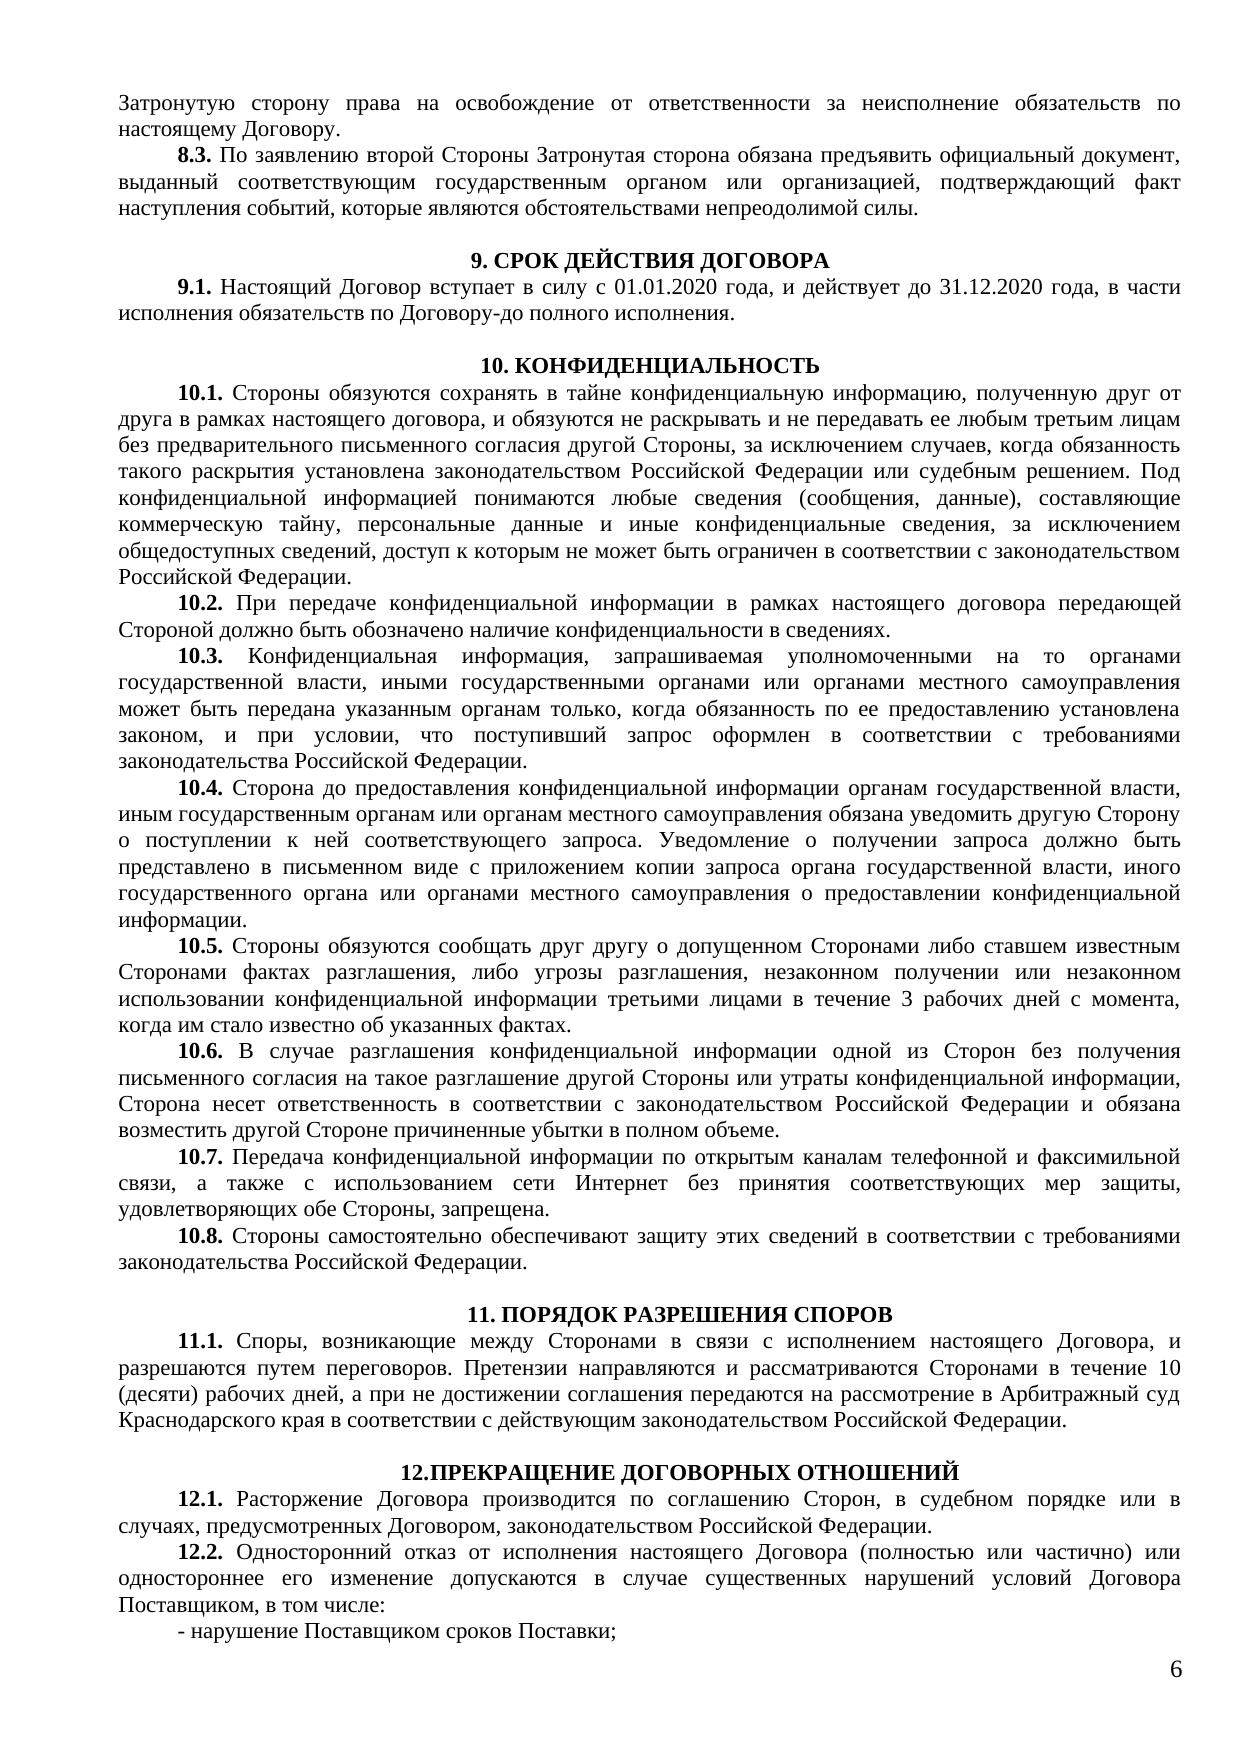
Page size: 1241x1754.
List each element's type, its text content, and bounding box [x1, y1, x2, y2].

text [118, 89, 1182, 141]
text 10.1. Стороны обязуются сохранять в тайне конфиденциальную информацию, полученную друг от друга в рамках настоящего договора, и обязуются не раскрывать и не передавать ее любым третьим лицам без предварительного письменного согласия другой Стороны, за исключением случаев, когда обязанность такого раскрытия установлена законодательством Российской Федерации или судебным решением. Под конфиденциальной информацией понимаются любые сведения (сообщения, данные), составляющие коммерческую тайну, персональные данные и иные конфиденциальные сведения, за исключением общедоступных сведений, доступ к которым не может быть ограничен в соответствии с законодательством Российской Федерации. [118, 378, 1182, 589]
text 11. ПОРЯДОК РАЗРЕШЕНИЯ СПОРОВ [177, 1301, 1182, 1327]
text 10.5. Стороны обязуются сообщать друг другу о допущенном Сторонами либо ставшем известным Сторонами фактах разглашения, либо угрозы разглашения, незаконном получении или незаконном использовании конфиденциальной информации третьими лицами в течение 3 рабочих дней с момента, когда им стало известно об указанных фактах. [118, 932, 1182, 1037]
text 10.2. При передаче конфиденциальной информации в рамках настоящего договора передающей Стороной должно быть обозначено наличие конфиденциальности в сведениях. [118, 589, 1182, 642]
text 10.7. Передача конфиденциальной информации по открытым каналам телефонной и факсимильной связи, а также с использованием сети Интернет без принятия соответствующих мер защиты, удовлетворяющих обе Стороны, запрещена. [118, 1143, 1182, 1222]
text 8.3. По заявлению второй Стороны Затронутая сторона обязана предъявить официальный документ, выданный соответствующим государственным органом или организацией, подтверждающий факт наступления событий, которые являются обстоятельствами непреодолимой силы. [118, 141, 1182, 220]
text 10.3. Конфиденциальная информация, запрашиваемая уполномоченными на то органами государственной власти, иными государственными органами или органами местного самоуправления может быть передана указанным органам только, когда обязанность по ее предоставлению установлена законом, и при условии, что поступивший запрос оформлен в соответствии с требованиями законодательства Российской Федерации. [118, 642, 1182, 774]
list ПРЕКРАЩЕНИЕ ДОГОВОРНЫХ ОТНОШЕНИЙ [118, 1459, 1182, 1485]
text 9.1. Настоящий Договор вступает в силу с 01.01.2020 года, и действует до 31.12.2020 года, в части исполнения обязательств по Договору-до полного исполнения. [118, 273, 1182, 326]
text 10. КОНФИДЕНЦИАЛЬНОСТЬ [118, 352, 1182, 378]
text 9. СРОК ДЕЙСТВИЯ ДОГОВОРА [118, 247, 1182, 273]
text 10.8. Стороны самостоятельно обеспечивают защиту этих сведений в соответствии с требованиями законодательства Российской Федерации. [118, 1222, 1182, 1274]
text - нарушение Поставщиком сроков Поставки; [177, 1617, 1182, 1643]
text 10.4. Сторона до предоставления конфиденциальной информации органам государственной власти, иным государственным органам или органам местного самоуправления обязана уведомить другую Сторону о поступлении к ней соответствующего запроса. Уведомление о получении запроса должно быть представлено в письменном виде с приложением копии запроса органа государственной власти, иного государственного органа или органами местного самоуправления о предоставлении конфиденциальной информации. [118, 774, 1182, 932]
list Односторонний отказ от исполнения настоящего Договора (полностью или частично) или одностороннее его изменение допускаются в случае существенных нарушений условий Договора Поставщиком, в том числе: [118, 1538, 1182, 1617]
list Споры, возникающие между Сторонами в связи с исполнением настоящего Договора, и разрешаются путем переговоров. Претензии направляются и рассматриваются Сторонами в течение 10 (десяти) рабочих дней, а при не достижении соглашения передаются на рассмотрение в Арбитражный суд Краснодарского края в соответствии с действующим законодательством Российской Федерации. [118, 1327, 1182, 1433]
text 10.6. В случае разглашения конфиденциальной информации одной из Сторон без получения письменного согласия на такое разглашение другой Стороны или утраты конфиденциальной информации, Сторона несет ответственность в соответствии с законодательством Российской Федерации и обязана возместить другой Стороне причиненные убытки в полном объеме. [118, 1037, 1182, 1143]
list Расторжение Договора производится по соглашению Сторон, в судебном порядке или в случаях, предусмотренных Договором, законодательством Российской Федерации. [118, 1485, 1182, 1538]
